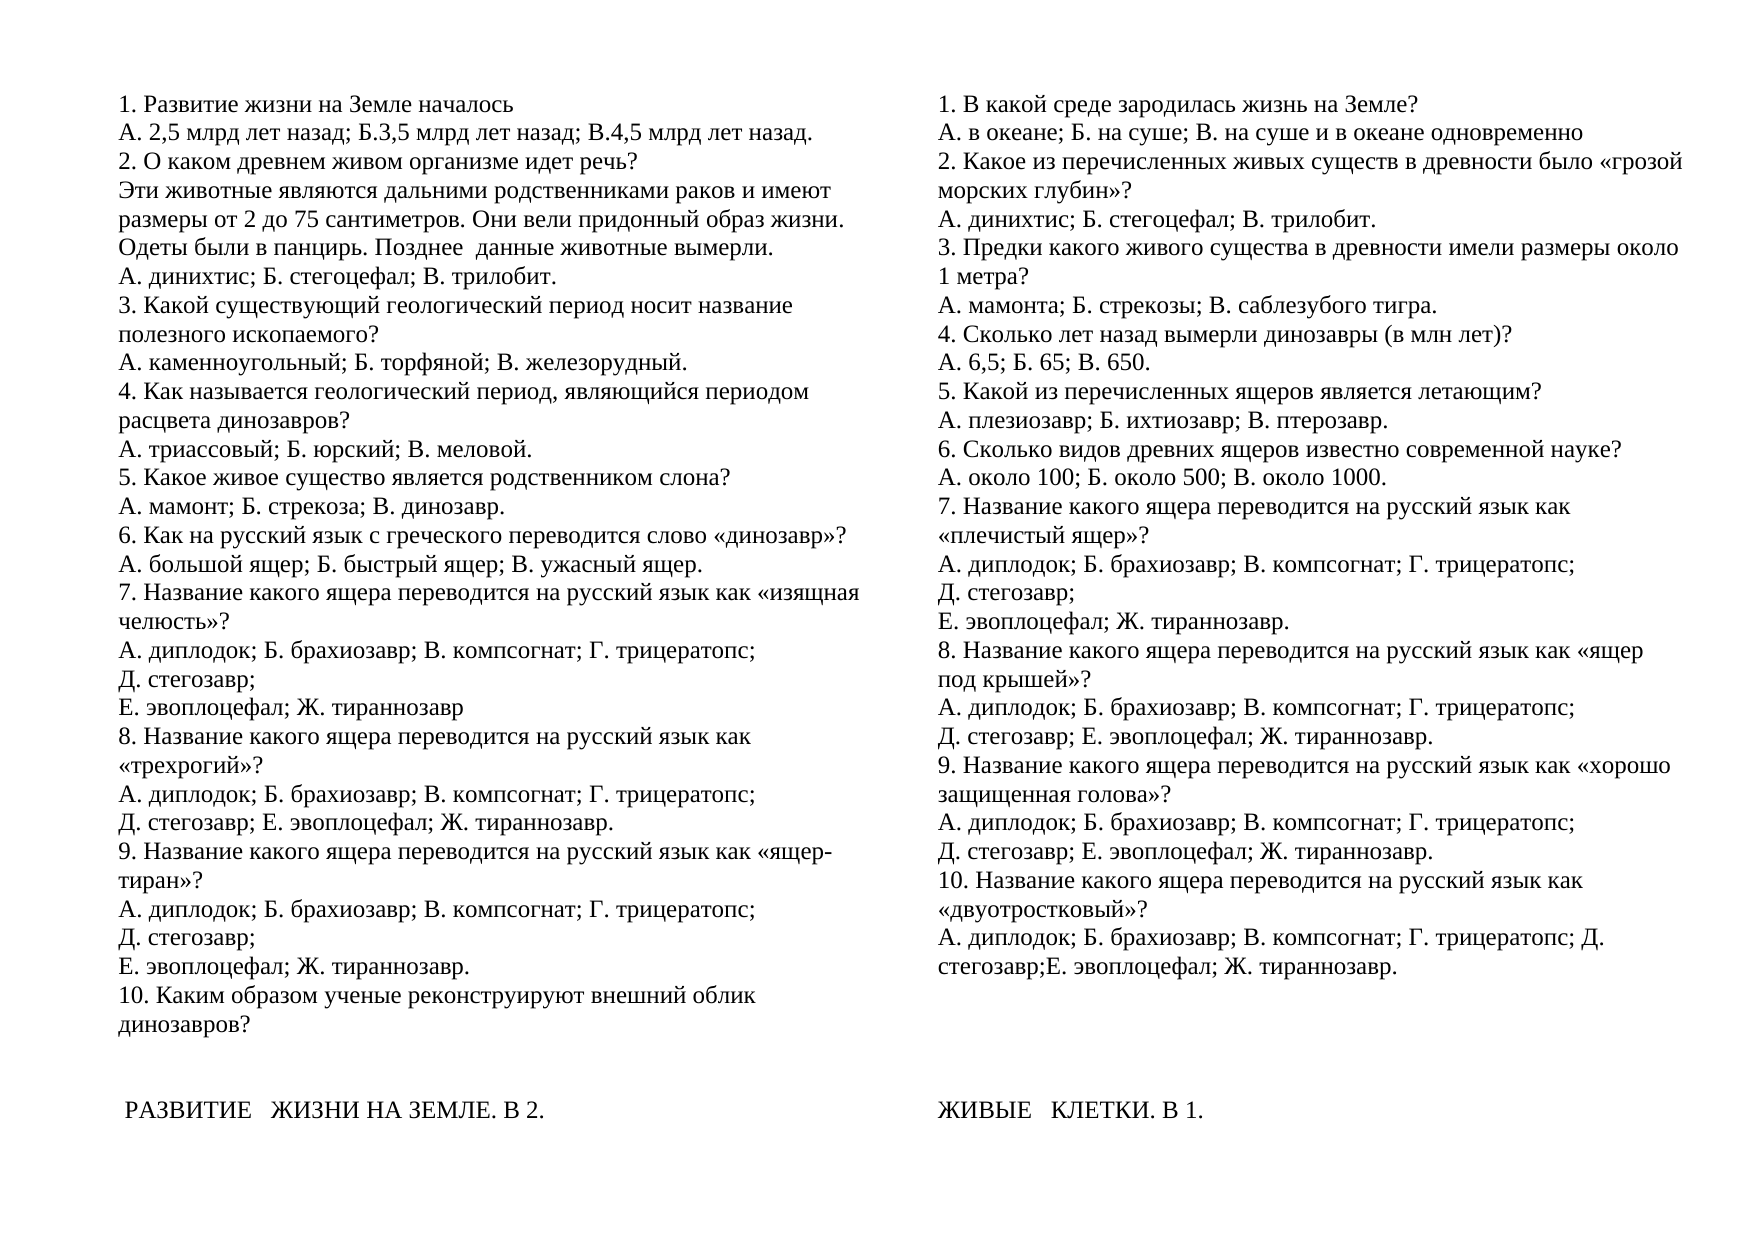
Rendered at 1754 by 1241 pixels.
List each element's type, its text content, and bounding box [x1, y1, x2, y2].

text 4. Сколько лет назад вымерли динозавры (в млн лет)? [938, 319, 1683, 347]
text А. каменноугольный; Б. торфяной; В. железорудный. [118, 347, 864, 376]
text 2. О каком древнем живом организме идет речь? [118, 146, 864, 175]
text А. мамонт; Б. стрекоза; В. динозавр. [118, 491, 864, 520]
text 10. Каким образом ученые реконструируют внешний облик динозавров? [118, 980, 864, 1037]
text А. динихтис; Б. стегоцефал; В. трилобит. [938, 204, 1683, 232]
text ЖИВЫЕ КЛЕТКИ. В 1. [938, 1095, 1683, 1124]
text 4. Как называется геологический период, являющийся периодом расцвета динозавров? [118, 376, 864, 434]
text А. диплодок; Б. брахиозавр; В. компсогнат; Г. трицератопс; Д. стегозавр; Е. эвоплоцефал; Ж. тираннозавр. [118, 779, 864, 836]
text 1. В какой среде зародилась жизнь на Земле? [938, 89, 1683, 117]
text Эти животные являются дальними родственниками раков и имеют размеры от 2 до 75 сантиметров. Они вели придонный образ жизни. Одеты были в панцирь. Позднее данные животные вымерли. [118, 175, 864, 261]
text А. диплодок; Б. брахиозавр; В. компсогнат; Г. трицератопс; Д. стегозавр; Е. эвоплоцефал; Ж. тираннозавр. 10. Название какого ящера переводится на русский язык как «двуотростковый»? [938, 807, 1683, 922]
text 6. Сколько видов древних ящеров известно современной науке? [938, 434, 1683, 462]
text 3. Предки какого живого существа в древности имели размеры около 1 метра? [938, 232, 1683, 290]
text 7. Название какого ящера переводится на русский язык как «плечистый ящер»? [938, 491, 1683, 549]
text 2. Какое из перечисленных живых существ в древности было «грозой морских глубин»? [938, 146, 1683, 204]
text А. триассовый; Б. юрский; В. меловой. [118, 434, 864, 462]
text 5. Какое живое существо является родственником слона? [118, 462, 864, 491]
text А. плезиозавр; Б. ихтиозавр; В. птерозавр. [938, 405, 1683, 434]
text 9. Название какого ящера переводится на русский язык как «хорошо защищенная голова»? [938, 750, 1683, 807]
text А. диплодок; Б. брахиозавр; В. компсогнат; Г. трицератопс; Д. стегозавр; [938, 549, 1683, 606]
text 3. Какой существующий геологический период носит название полезного ископаемого? [118, 290, 864, 347]
text А. большой ящер; Б. быстрый ящер; В. ужасный ящер. [118, 549, 864, 577]
text 8. Название какого ящера переводится на русский язык как «ящер под крышей»? [938, 635, 1683, 692]
text А. около 100; Б. около 500; В. около 1000. [938, 462, 1683, 491]
text 7. Название какого ящера переводится на русский язык как «изящная челюсть»? [118, 577, 864, 635]
text А. диплодок; Б. брахиозавр; В. компсогнат; Г. трицератопс; Д. стегозавр; [118, 894, 864, 951]
text А. 6,5; Б. 65; В. 650. [938, 347, 1683, 376]
text 9. Название какого ящера переводится на русский язык как «ящер-тиран»? [118, 836, 864, 894]
text Е. эвоплоцефал; Ж. тираннозавр. [938, 606, 1683, 635]
text А. диплодок; Б. брахиозавр; В. компсогнат; Г. трицератопс; Д. стегозавр;Е. эвоплоцефал; Ж. тираннозавр. [938, 922, 1683, 980]
text РАЗВИТИЕ ЖИЗНИ НА ЗЕМЛЕ. В 2. [118, 1095, 864, 1124]
text А. диплодок; Б. брахиозавр; В. компсогнат; Г. трицератопс; Д. стегозавр; [118, 635, 864, 692]
text А. динихтис; Б. стегоцефал; В. трилобит. [118, 261, 864, 290]
text А. мамонта; Б. стрекозы; В. саблезубого тигра. [938, 290, 1683, 319]
text А. диплодок; Б. брахиозавр; В. компсогнат; Г. трицератопс; Д. стегозавр; Е. эвоплоцефал; Ж. тираннозавр. [938, 692, 1683, 750]
text Е. эвоплоцефал; Ж. тираннозавр 8. Название какого ящера переводится на русский язык как «трехрогий»? [118, 692, 864, 779]
text 6. Как на русский язык с греческого переводится слово «динозавр»? [118, 520, 864, 549]
text Е. эвоплоцефал; Ж. тираннозавр. [118, 951, 864, 980]
text 5. Какой из перечисленных ящеров является летающим? [938, 376, 1683, 405]
text А. 2,5 млрд лет назад; Б.3,5 млрд лет назад; В.4,5 млрд лет назад. [118, 117, 864, 146]
text 1. Развитие жизни на Земле началось [118, 89, 864, 117]
text А. в океане; Б. на суше; В. на суше и в океане одновременно [938, 117, 1683, 146]
